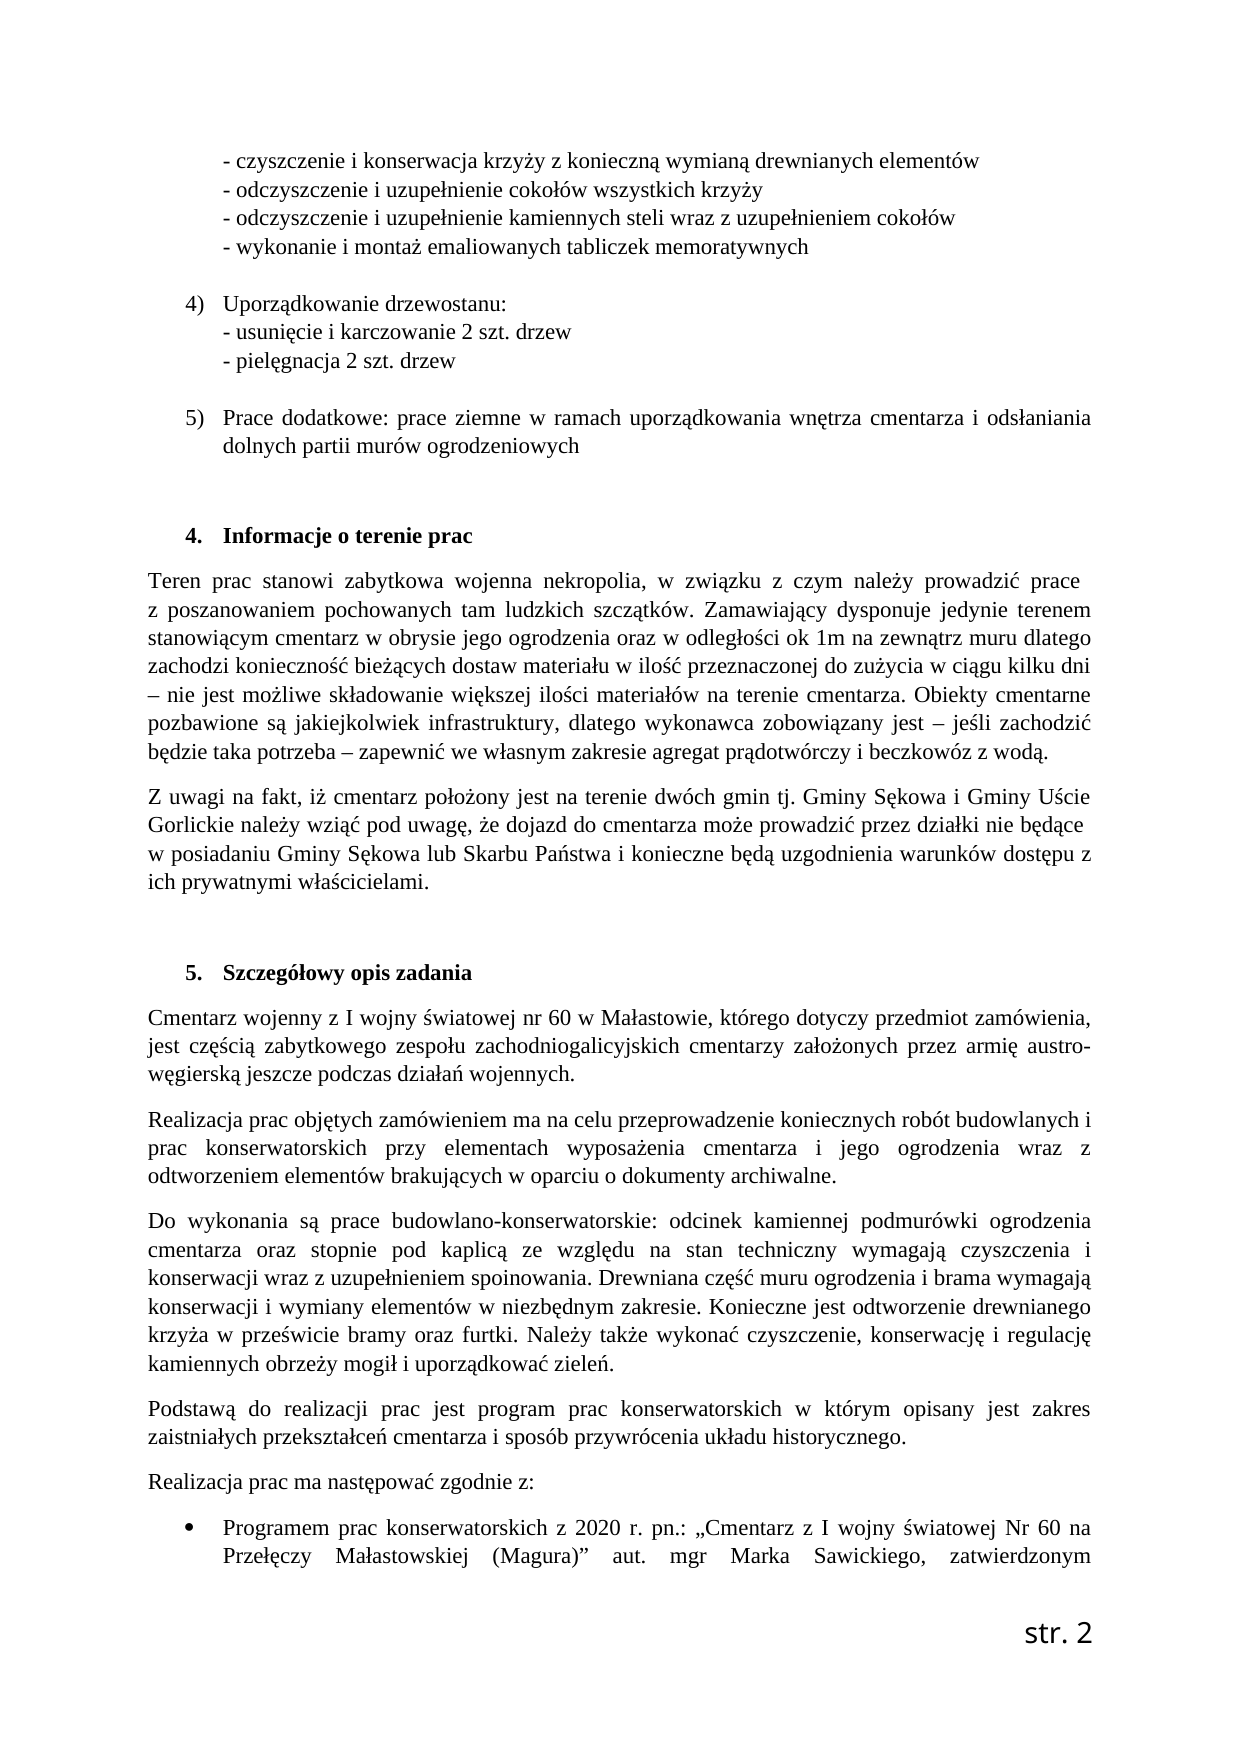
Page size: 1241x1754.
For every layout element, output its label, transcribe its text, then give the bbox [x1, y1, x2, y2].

list Uporządkowanie drzewostanu: [185, 290, 1093, 316]
list - odczyszczenie i uzupełnienie cokołów wszystkich krzyży [223, 176, 1093, 202]
text Realizacja prac objętych zamówieniem ma na celu przeprowadzenie koniecznych robót budowlanych i prac konserwatorskich przy elementach wyposażenia cmentarza i jego ogrodzenia wraz z odtworzeniem elementów brakujących w oparciu o dokumenty archiwalne. [148, 1106, 1093, 1189]
list Informacje o terenie prac [185, 522, 1093, 548]
text Teren prac stanowi zabytkowa wojenna nekropolia, w związku z czym należy prowadzić prace z poszanowaniem pochowanych tam ludzkich szczątków. Zamawiający dysponuje jedynie terenem stanowiącym cmentarz w obrysie jego ogrodzenia oraz w odległości ok 1m na zewnątrz muru dlatego zachodzi konieczność bieżących dostaw materiału w ilość przeznaczonej do zużycia w ciągu kilku dni – nie jest możliwe składowanie większej ilości materiałów na terenie cmentarza. Obiekty cmentarne pozbawione są jakiejkolwiek infrastruktury, dlatego wykonawca zobowiązany jest – jeśli zachodzić będzie taka potrzeba – zapewnić we własnym zakresie agregat prądotwórczy i beczkowóz z wodą. [148, 567, 1093, 764]
text Podstawą do realizacji prac jest program prac konserwatorskich w którym opisany jest zakres zaistniałych przekształceń cmentarza i sposób przywrócenia układu historycznego. [148, 1395, 1093, 1450]
list - pielęgnacja 2 szt. drzew [223, 347, 1093, 373]
text Realizacja prac ma następować zgodnie z: [148, 1468, 1093, 1495]
list - usunięcie i karczowanie 2 szt. drzew [223, 318, 1093, 344]
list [185, 1513, 1093, 1568]
text Do wykonania są prace budowlano-konserwatorskie: odcinek kamiennej podmurówki ogrodzenia cmentarza oraz stopnie pod kaplicą ze względu na stan techniczny wymagają czyszczenia i konserwacji wraz z uzupełnieniem spoinowania. Drewniana część muru ogrodzenia i brama wymagają konserwacji i wymiany elementów w niezbędnym zakresie. Konieczne jest odtworzenie drewnianego krzyża w prześwicie bramy oraz furtki. Należy także wykonać czyszczenie, konserwację i regulację kamiennych obrzeży mogił i uporządkować zieleń. [148, 1208, 1093, 1376]
text Cmentarz wojenny z I wojny światowej nr 60 w Małastowie, którego dotyczy przedmiot zamówienia, jest częścią zabytkowego zespołu zachodniogalicyjskich cmentarzy założonych przez armię austro-węgierską jeszcze podczas działań wojennych. [148, 1004, 1093, 1087]
text Z uwagi na fakt, iż cmentarz położony jest na terenie dwóch gmin tj. Gminy Sękowa i Gminy Uście Gorlickie należy wziąć pod uwagę, że dojazd do cmentarza może prowadzić przez działki nie będące w posiadaniu Gminy Sękowa lub Skarbu Państwa i konieczne będą uzgodnienia warunków dostępu z ich prywatnymi właścicielami. [148, 783, 1093, 895]
list - czyszczenie i konserwacja krzyży z konieczną wymianą drewnianych elementów [223, 148, 1093, 174]
list - wykonanie i montaż emaliowanych tabliczek memoratywnych [223, 233, 1093, 259]
list Prace dodatkowe: prace ziemne w ramach uporządkowania wnętrza cmentarza i odsłaniania dolnych partii murów ogrodzeniowych [185, 403, 1093, 458]
list - odczyszczenie i uzupełnienie kamiennych steli wraz z uzupełnieniem cokołów [223, 204, 1093, 231]
list Szczegółowy opis zadania [185, 958, 1093, 985]
